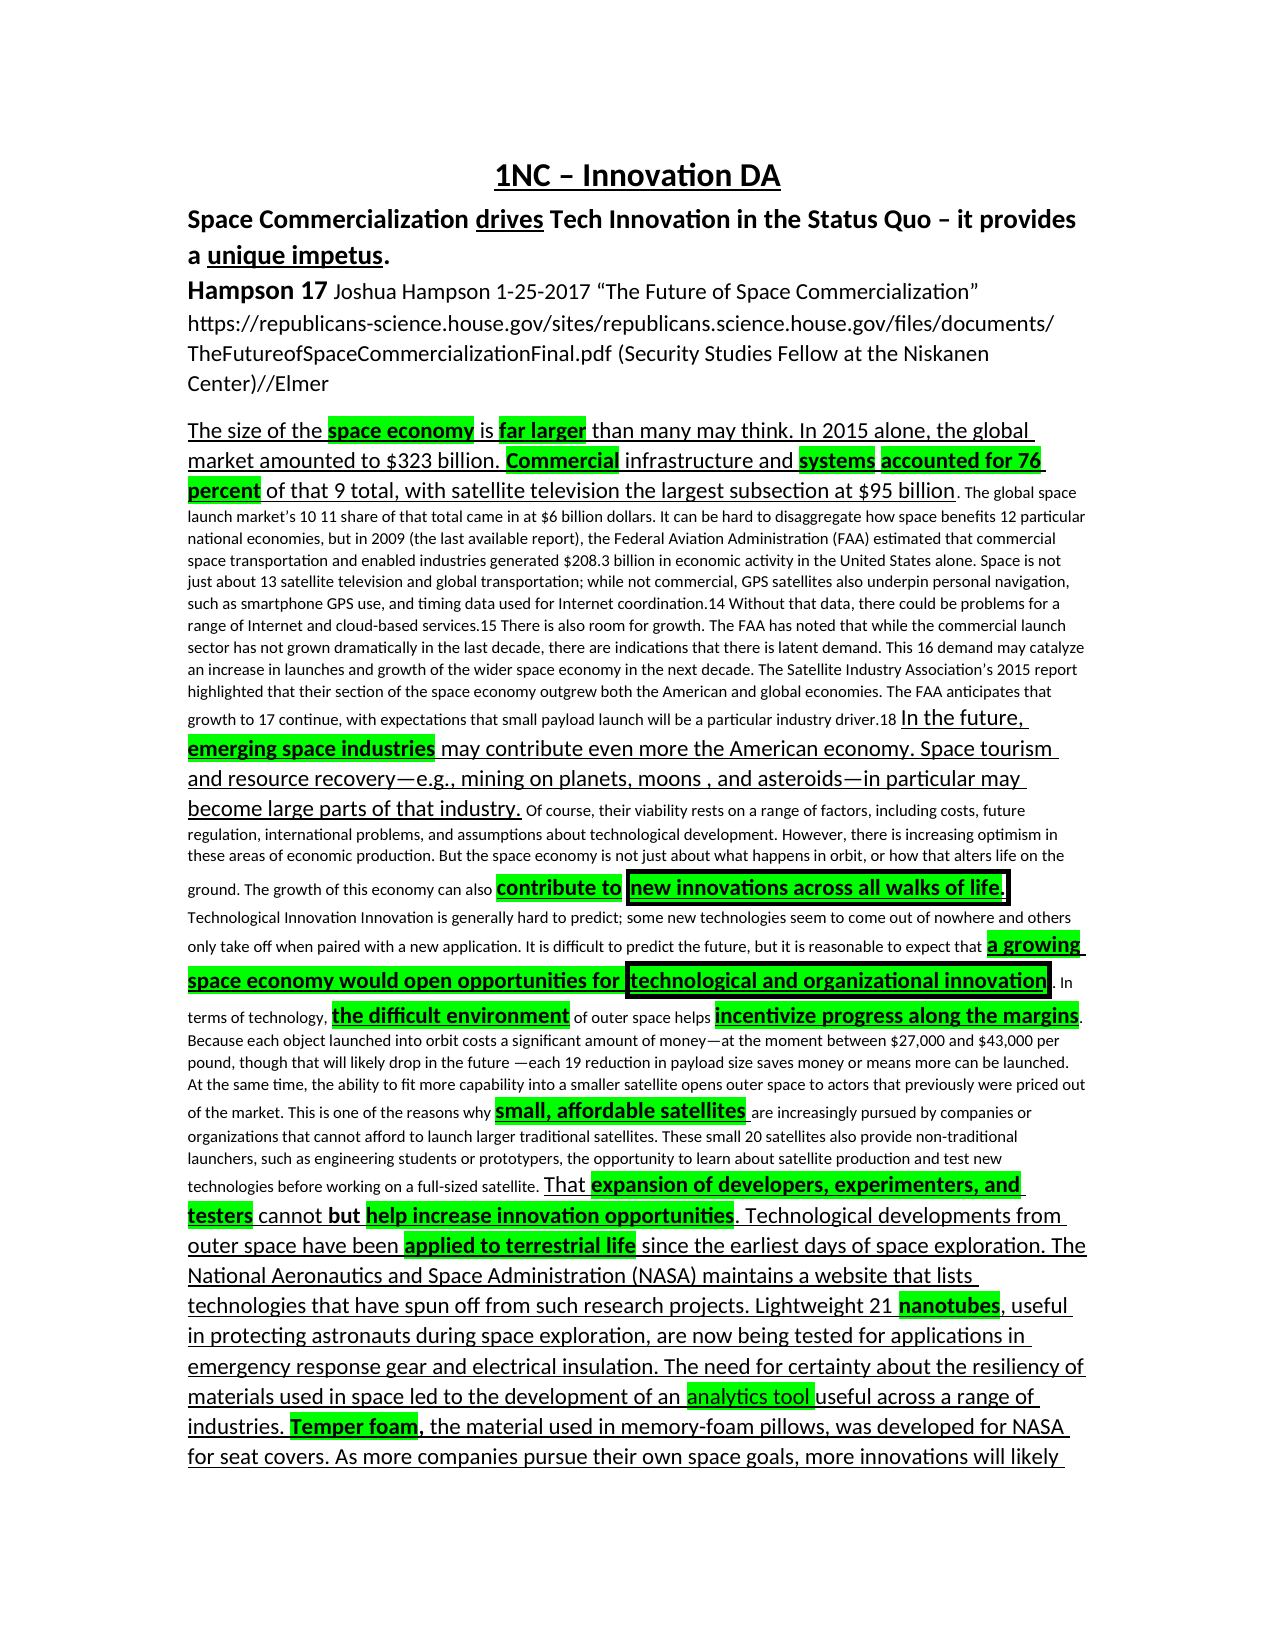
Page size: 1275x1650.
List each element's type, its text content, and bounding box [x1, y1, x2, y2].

subtitle 1NC – Innovation DA [187, 154, 1087, 195]
subtitle Space Commercialization drives Tech Innovation in the Status Quo – it provides a unique impetus. [187, 202, 1087, 271]
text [187, 1256, 1087, 1471]
text Hampson 17 Joshua Hampson 1-25-2017 “The Future of Space Commercialization” https://republicans-science.house.gov/sites/republicans.science.house.gov/files/documents/TheFutureofSpaceCommercializationFinal.pdf (Security Studies Fellow at the Niskanen Center)//Elmer [187, 273, 1087, 397]
